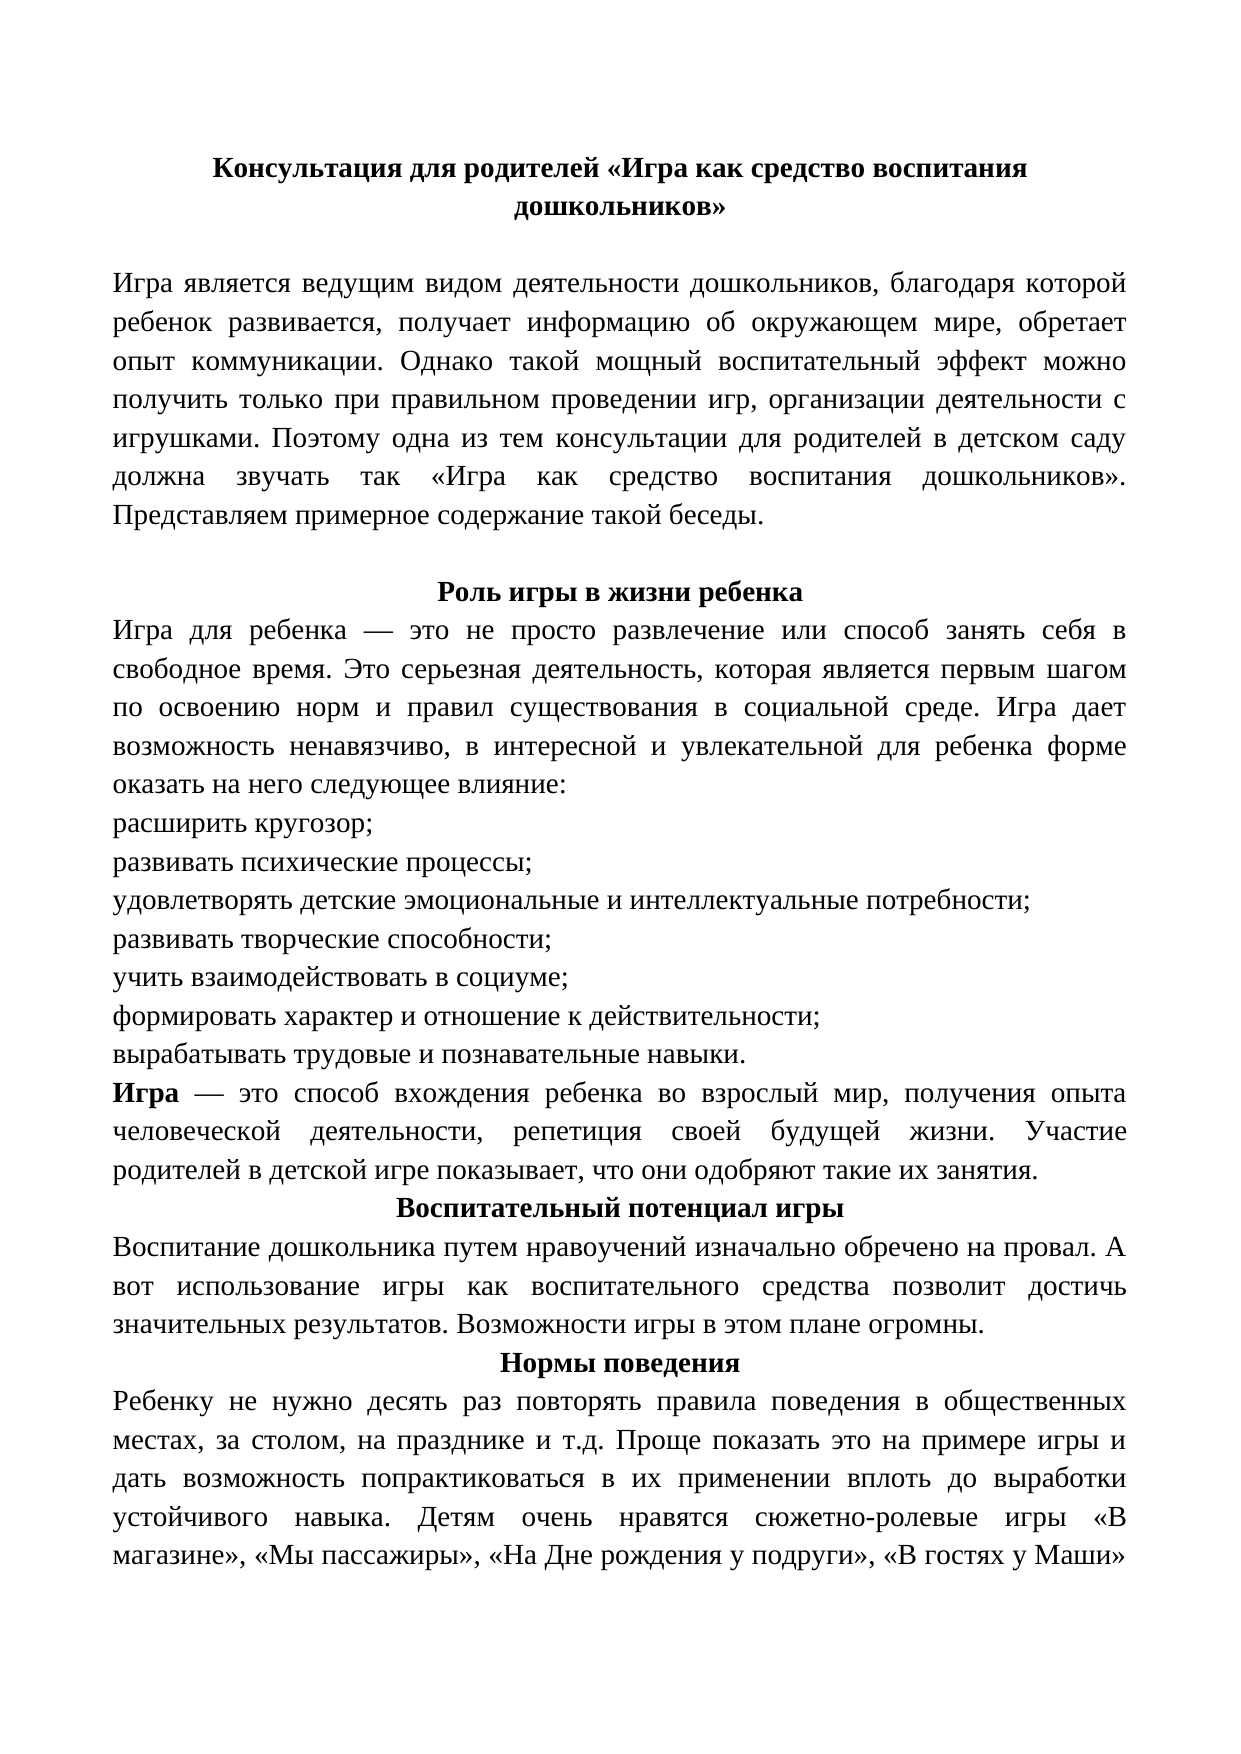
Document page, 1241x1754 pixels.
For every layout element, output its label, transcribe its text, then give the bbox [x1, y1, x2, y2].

text вырабатывать трудовые и познавательные навыки. [112, 1036, 1128, 1070]
text Игра для ребенка — это не просто развлечение или способ занять себя в свободное время. Это серьезная деятельность, которая является первым шагом по освоению норм и правил существования в социальной среде. Игра дает возможность ненавязчиво, в интересной и увлекательной для ребенка форме оказать на него следующее влияние: [112, 612, 1128, 800]
text Воспитательный потенциал игры [112, 1191, 1128, 1224]
text Игра — это способ вхождения ребенка во взрослый мир, получения опыта человеческой деятельности, репетиция своей будущей жизни. Участие родителей в детской игре показывает, что они одобряют такие их занятия. [112, 1075, 1128, 1186]
text Воспитание дошкольника путем нравоучений изначально обречено на провал. А вот использование игры как воспитательного средства позволит достичь значительных результатов. Возможности игры в этом плане огромны. [112, 1229, 1128, 1340]
text развивать творческие способности; [112, 921, 1128, 954]
text формировать характер и отношение к действительности; [112, 998, 1128, 1031]
text Нормы поведения [112, 1345, 1128, 1378]
text развивать психические процессы; [112, 844, 1128, 877]
text Консультация для родителей «Игра как средство воспитания дошкольников» [112, 150, 1128, 222]
text учить взаимодействовать в социуме; [112, 959, 1128, 993]
text удовлетворять детские эмоциональные и интеллектуальные потребности; [112, 882, 1128, 916]
text расширить кругозор; [112, 805, 1128, 839]
text Игра является ведущим видом деятельности дошкольников, благодаря которой ребенок развивается, получает информацию об окружающем мире, обретает опыт коммуникации. Однако такой мощный воспитательный эффект можно получить только при правильном проведении игр, организации деятельности с игрушками. Поэтому одна из тем консультации для родителей в детском саду должна звучать так «Игра как средство воспитания дошкольников». Представляем примерное содержание такой беседы. [112, 266, 1128, 530]
text Роль игры в жизни ребенка [112, 574, 1128, 607]
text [112, 1383, 1128, 1571]
